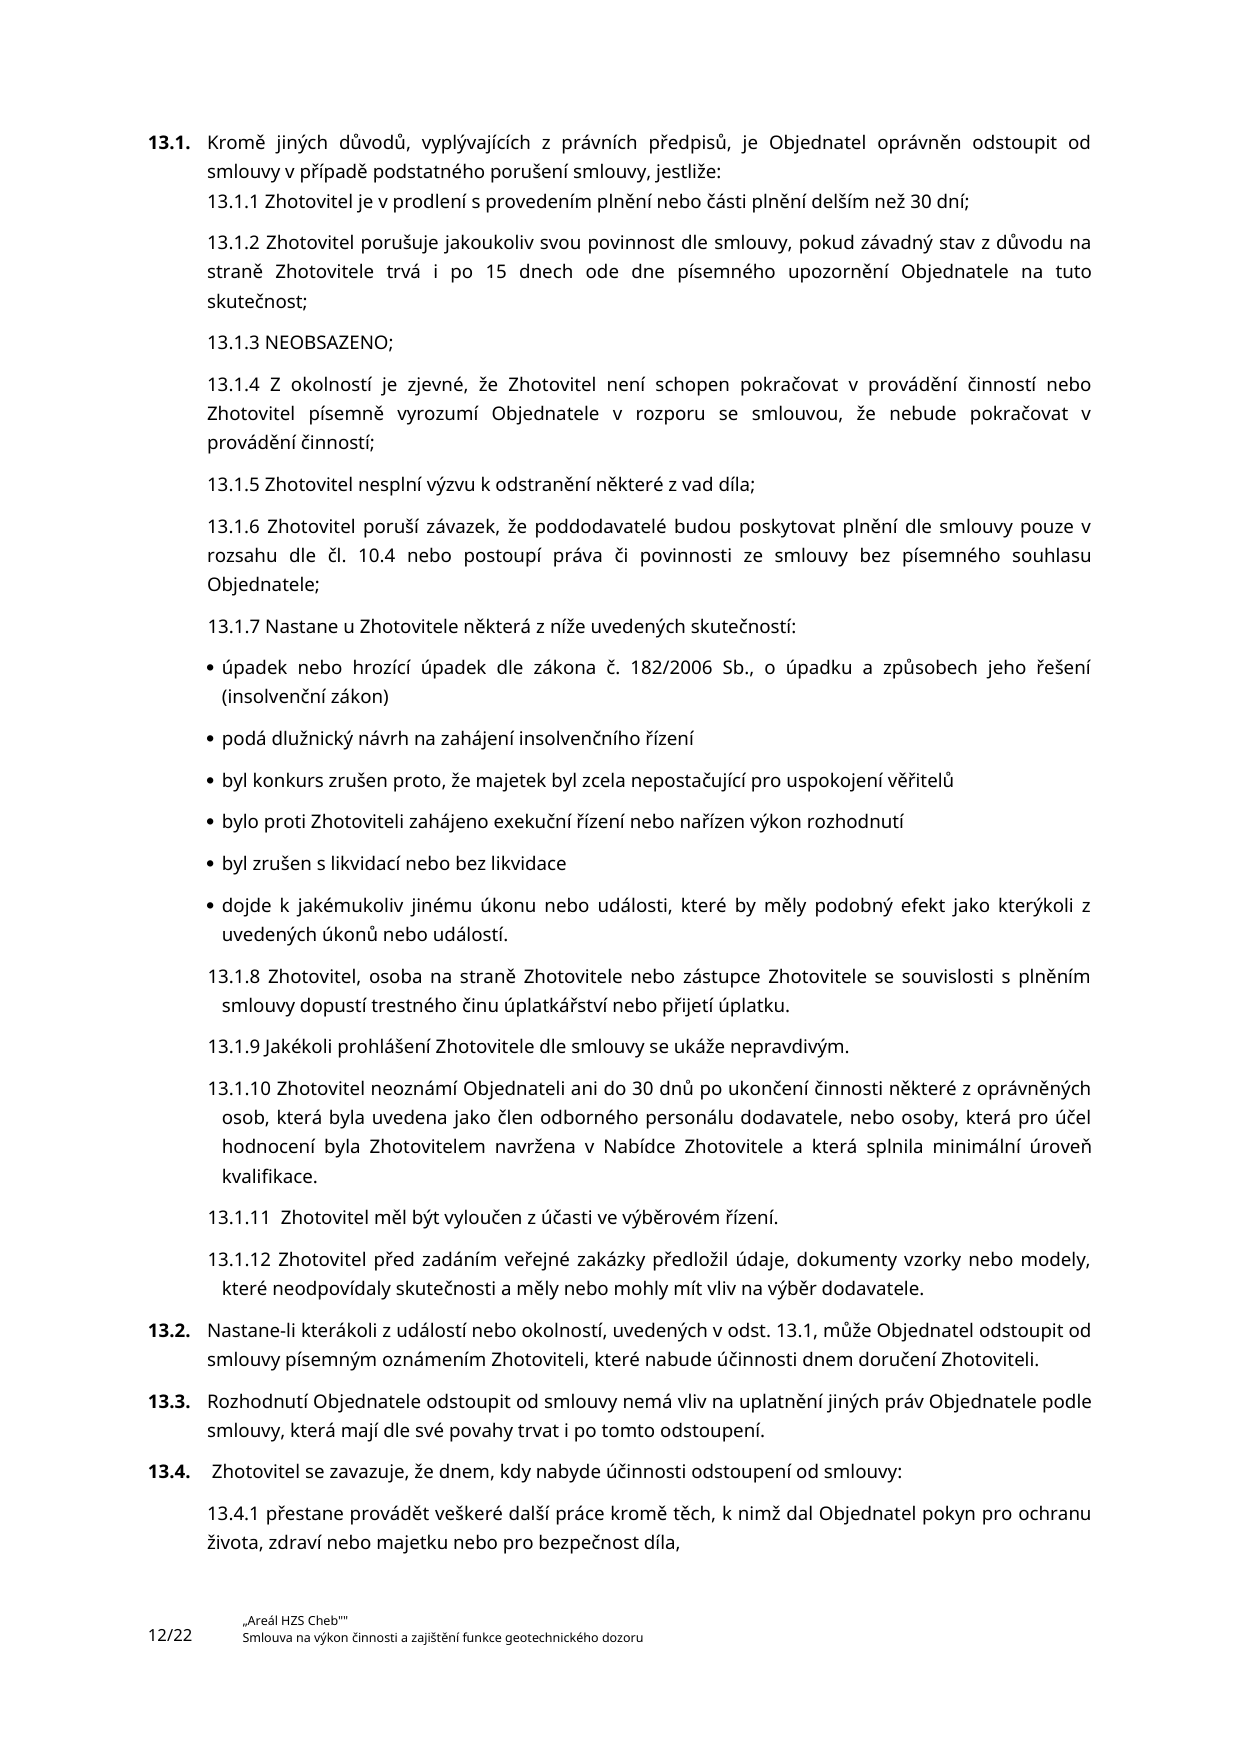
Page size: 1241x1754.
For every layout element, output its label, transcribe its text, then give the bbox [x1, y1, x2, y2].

text 13.1.1 Zhotovitel je v prodlení s provedením plnění nebo části plnění delším než 30 dní; [207, 185, 1092, 214]
list úpadek nebo hrozící úpadek dle zákona č. 182/2006 Sb., o úpadku a způsobech jeho řešení (insolvenční zákon) [207, 651, 1092, 710]
text 13.1.8 Zhotovitel, osoba na straně Zhotovitele nebo zástupce Zhotovitele se souvislosti s plněním smlouvy dopustí trestného činu úplatkářství nebo přijetí úplatku. [207, 960, 1092, 1018]
text 13.1.6 Zhotovitel poruší závazek, že poddodavatelé budou poskytovat plnění dle smlouvy pouze v rozsahu dle čl. 10.4 nebo postoupí práva či povinnosti ze smlouvy bez písemného souhlasu Objednatele; [207, 510, 1092, 597]
text 13.1.11 Zhotovitel měl být vyloučen z účasti ve výběrovém řízení. [207, 1201, 1092, 1231]
text 13.1.2 Zhotovitel porušuje jakoukoliv svou povinnost dle smlouvy, pokud závadný stav z důvodu na straně Zhotovitele trvá i po 15 dnech ode dne písemného upozornění Objednatele na tuto skutečnost; [207, 226, 1092, 314]
list bylo proti Zhotoviteli zahájeno exekuční řízení nebo nařízen výkon rozhodnutí [207, 806, 1092, 835]
list podá dlužnický návrh na zahájení insolvenčního řízení [207, 722, 1092, 751]
text 13.1.9 Jakékoli prohlášení Zhotovitele dle smlouvy se ukáže nepravdivým. [207, 1031, 1092, 1060]
text 13.3. Rozhodnutí Objednatele odstoupit od smlouvy nemá vliv na uplatnění jiných práv Objednatele podle smlouvy, která mají dle své povahy trvat i po tomto odstoupení. [148, 1385, 1092, 1443]
list byl zrušen s likvidací nebo bez likvidace [207, 847, 1092, 876]
text 13.2. Nastane-li kterákoli z událostí nebo okolností, uvedených v odst. 13.1, může Objednatel odstoupit od smlouvy písemným oznámením Zhotoviteli, které nabude účinnosti dnem doručení Zhotoviteli. [148, 1314, 1092, 1372]
text 13.1.5 Zhotovitel nesplní výzvu k odstranění některé z vad díla; [207, 468, 1092, 497]
text 13.1.4 Z okolností je zjevné, že Zhotovitel není schopen pokračovat v provádění činností nebo Zhotovitel písemně vyrozumí Objednatele v rozporu se smlouvou, že nebude pokračovat v provádění činností; [207, 368, 1092, 456]
text 13.1.10 Zhotovitel neoznámí Objednateli ani do 30 dnů po ukončení činnosti některé z oprávněných osob, která byla uvedena jako člen odborného personálu dodavatele, nebo osoby, která pro účel hodnocení byla Zhotovitelem navržena v Nabídce Zhotovitele a která splnila minimální úroveň kvalifikace. [207, 1072, 1092, 1189]
text 13.1.3 NEOBSAZENO; [207, 326, 1092, 356]
text 13.4.1 přestane provádět veškeré další práce kromě těch, k nimž dal Objednatel pokyn pro ochranu života, zdraví nebo majetku nebo pro bezpečnost díla, [207, 1497, 1092, 1556]
text 13.4. Zhotovitel se zavazuje, že dnem, kdy nabyde účinnosti odstoupení od smlouvy: [148, 1456, 1092, 1485]
text 13.1.12 Zhotovitel před zadáním veřejné zakázky předložil údaje, dokumenty vzorky nebo modely, které neodpovídaly skutečnosti a měly nebo mohly mít vliv na výběr dodavatele. [207, 1243, 1092, 1301]
list byl konkurs zrušen proto, že majetek byl zcela nepostačující pro uspokojení věřitelů [207, 764, 1092, 793]
text 13.1. Kromě jiných důvodů, vyplývajících z právních předpisů, je Objednatel oprávněn odstoupit od smlouvy v případě podstatného porušení smlouvy, jestliže: [148, 126, 1092, 185]
list dojde k jakémukoliv jinému úkonu nebo události, které by měly podobný efekt jako kterýkoli z uvedených úkonů nebo událostí. [207, 889, 1092, 947]
text 13.1.7 Nastane u Zhotovitele některá z níže uvedených skutečností: [207, 610, 1092, 639]
